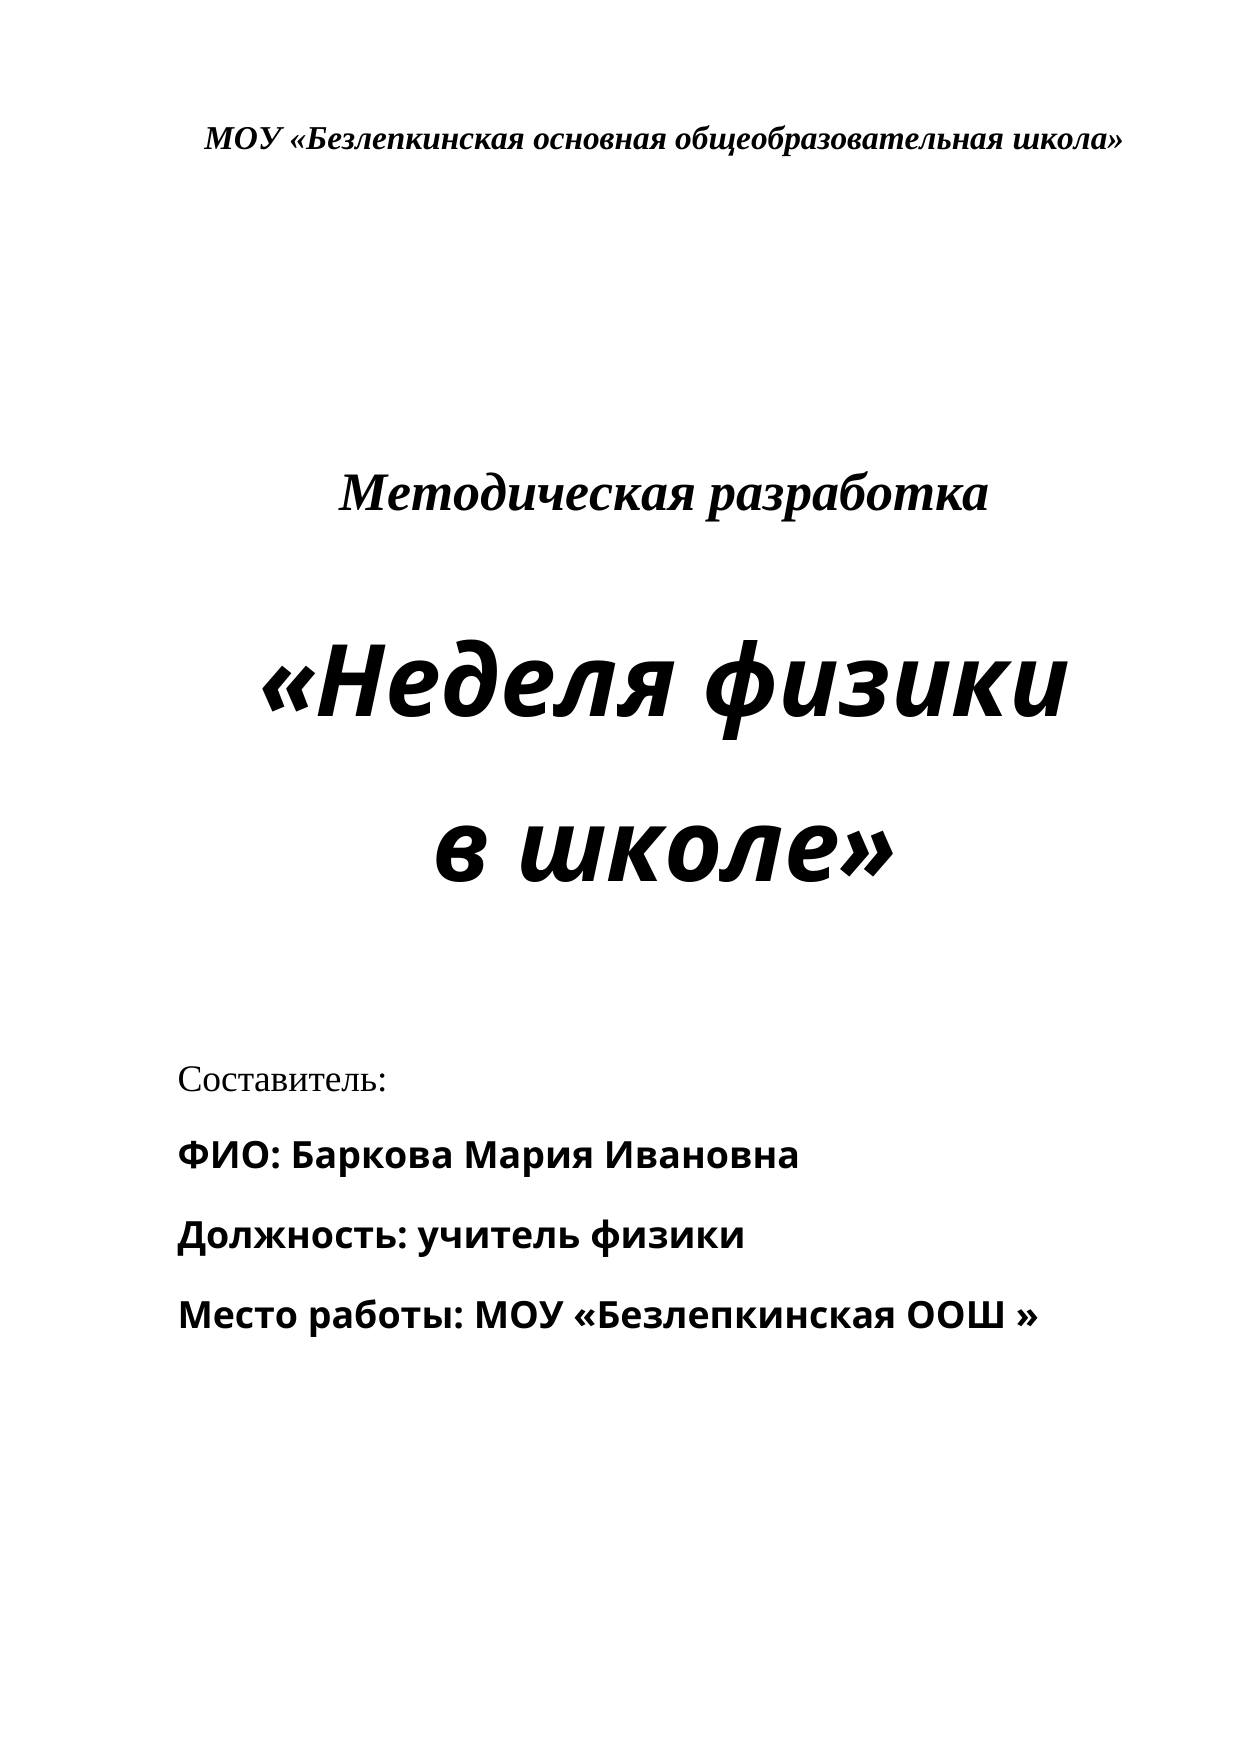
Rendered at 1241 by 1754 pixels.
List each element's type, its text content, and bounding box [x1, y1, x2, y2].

text МОУ «Безлепкинская основная общеобразовательная школа» [177, 118, 1152, 156]
text в школе» [177, 775, 1152, 911]
text Составитель: [177, 1056, 1152, 1099]
text Место работы: МОУ «Безлепкинская ООШ » [177, 1289, 1152, 1340]
text ФИО: Баркова Мария Ивановна [177, 1128, 1152, 1179]
text Должность: учитель физики [177, 1208, 1152, 1259]
text Методическая разработка [177, 460, 1152, 522]
text «Неделя физики [177, 609, 1152, 746]
